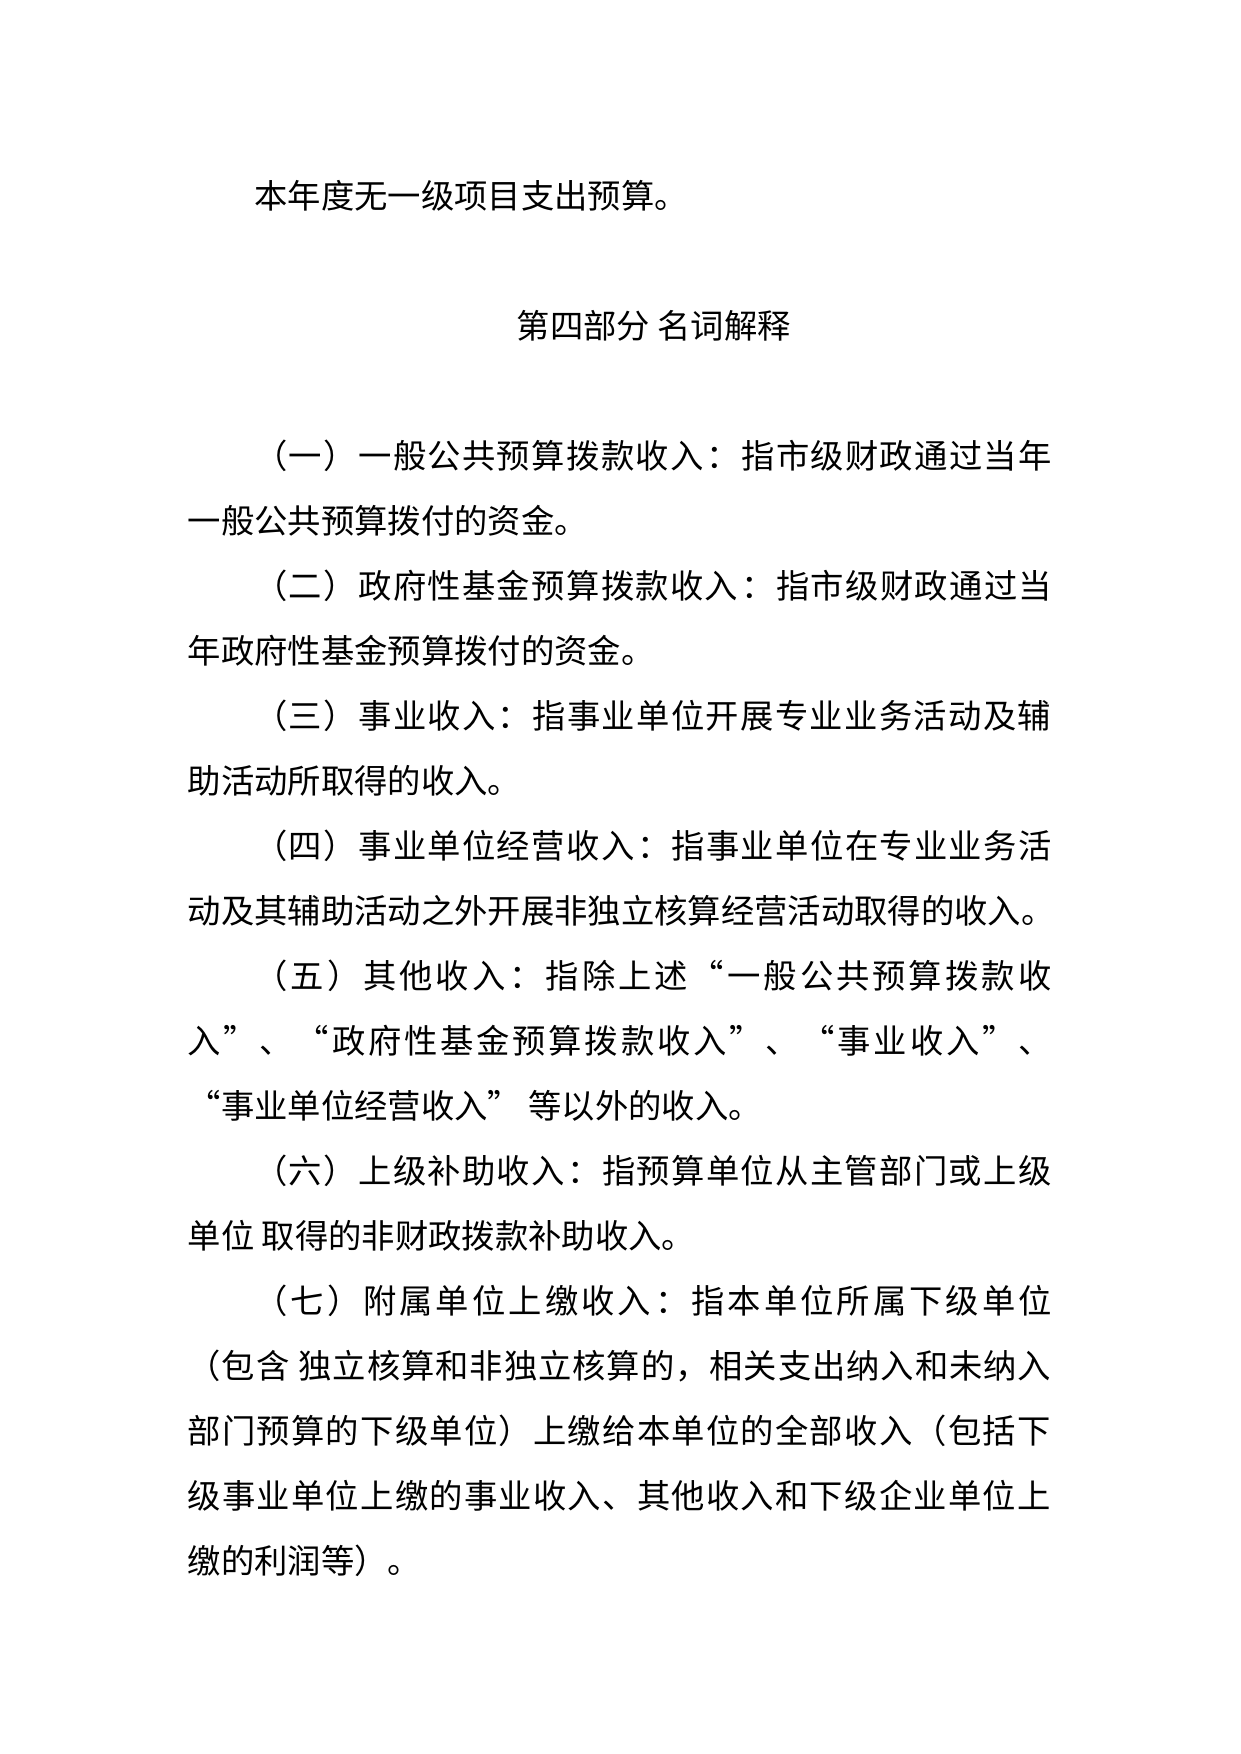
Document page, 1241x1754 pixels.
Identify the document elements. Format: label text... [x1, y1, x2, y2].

text 本年度无一级项目支出预算。 [187, 162, 1053, 227]
text （四）事业单位经营收入：指事业单位在专业业务活动及其辅助活动之外开展非独立核算经营活动取得的收入。 [187, 812, 1053, 942]
text （一）一般公共预算拨款收入：指市级财政通过当年一般公共预算拨付的资金。 [187, 422, 1053, 552]
text （七）附属单位上缴收入：指本单位所属下级单位（包含 独立核算和非独立核算的，相关支出纳入和未纳入部门预算的下级单位）上缴给本单位的全部收入（包括下级事业单位上缴的事业收入、其他收入和下级企业单位上缴的利润等）。 [187, 1267, 1053, 1592]
text 第四部分 名词解释 [187, 292, 1053, 357]
text （三）事业收入：指事业单位开展专业业务活动及辅助活动所取得的收入。 [187, 682, 1053, 812]
text （五）其他收入：指除上述“一般公共预算拨款收入”、“政府性基金预算拨款收入”、“事业收入”、“事业单位经营收入” 等以外的收入。 [187, 942, 1053, 1137]
text （六）上级补助收入：指预算单位从主管部门或上级单位 取得的非财政拨款补助收入。 [187, 1137, 1053, 1267]
text （二）政府性基金预算拨款收入：指市级财政通过当年政府性基金预算拨付的资金。 [187, 552, 1053, 682]
